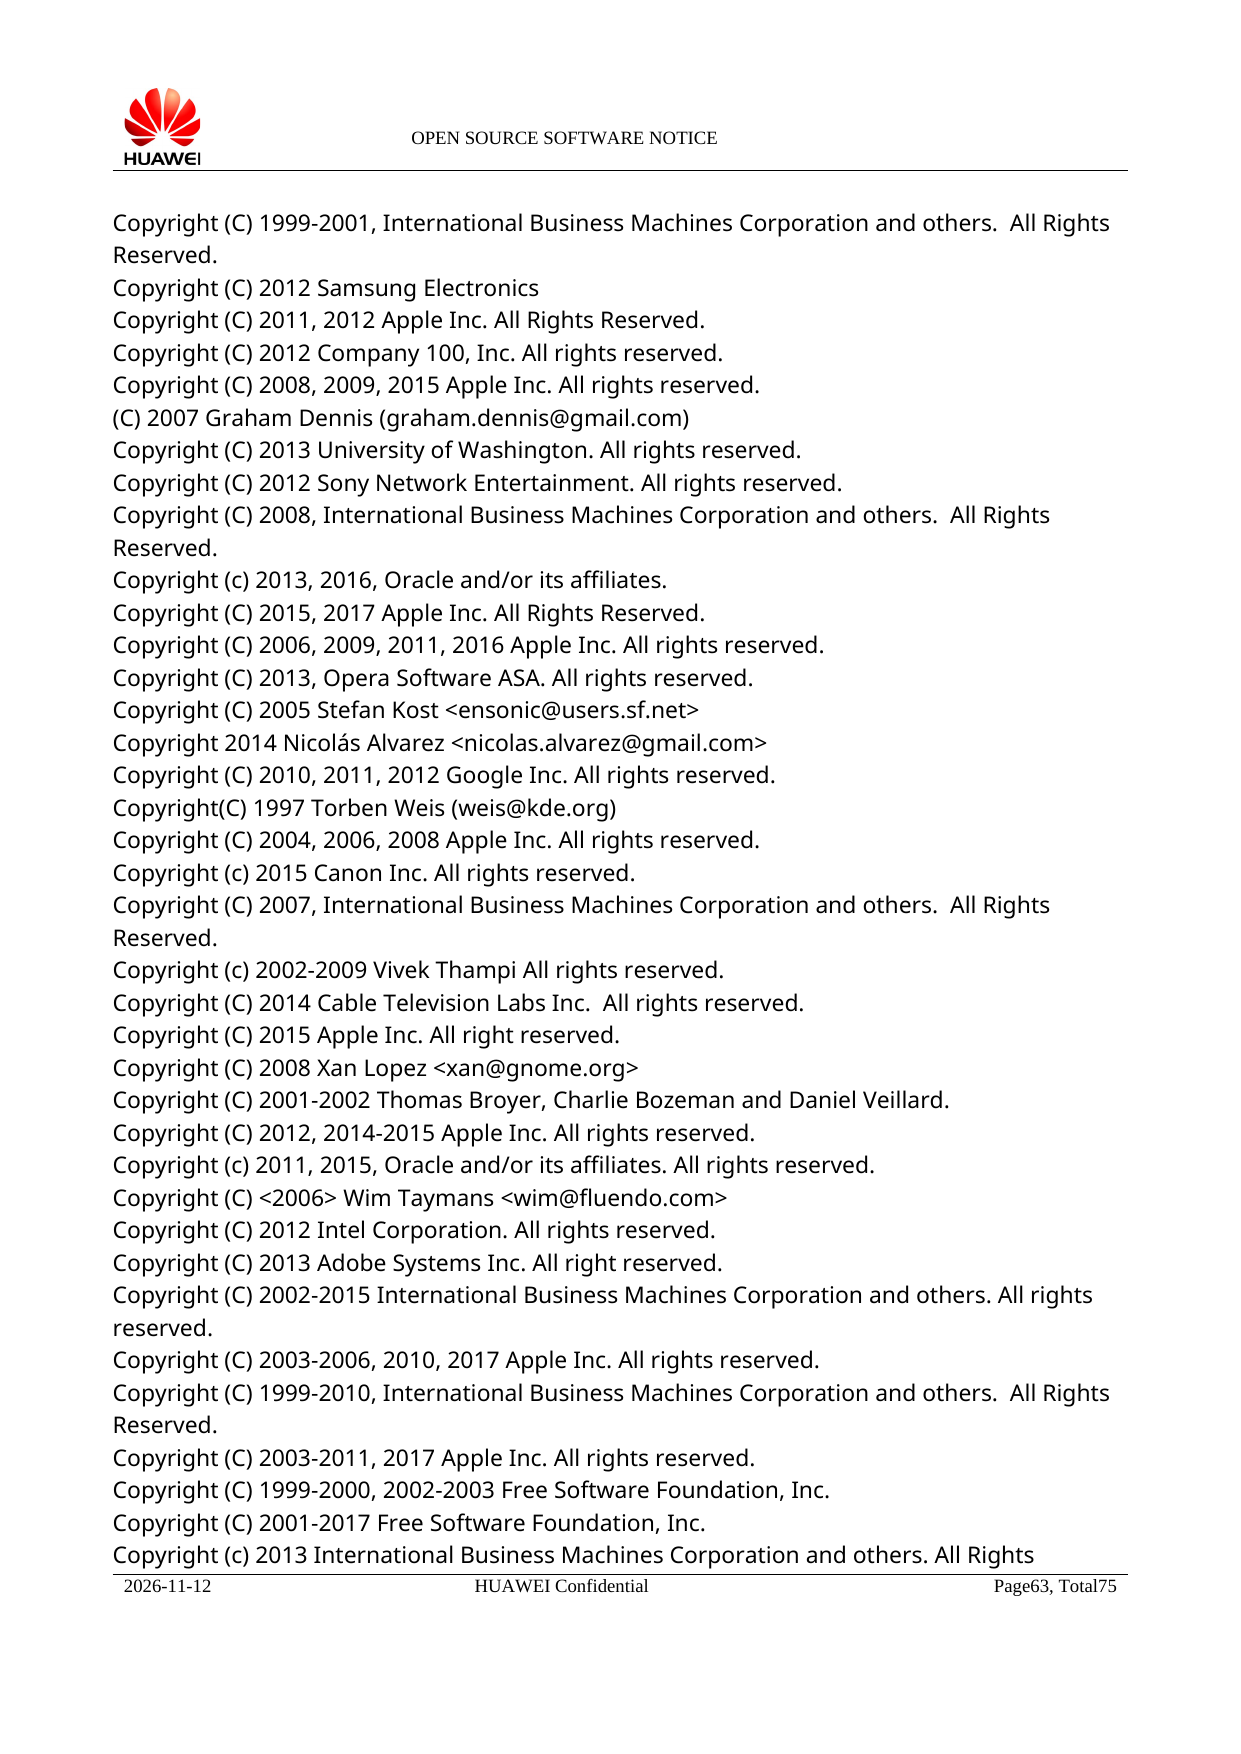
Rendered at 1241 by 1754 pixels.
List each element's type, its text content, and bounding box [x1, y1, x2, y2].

picture [124, 88, 201, 165]
